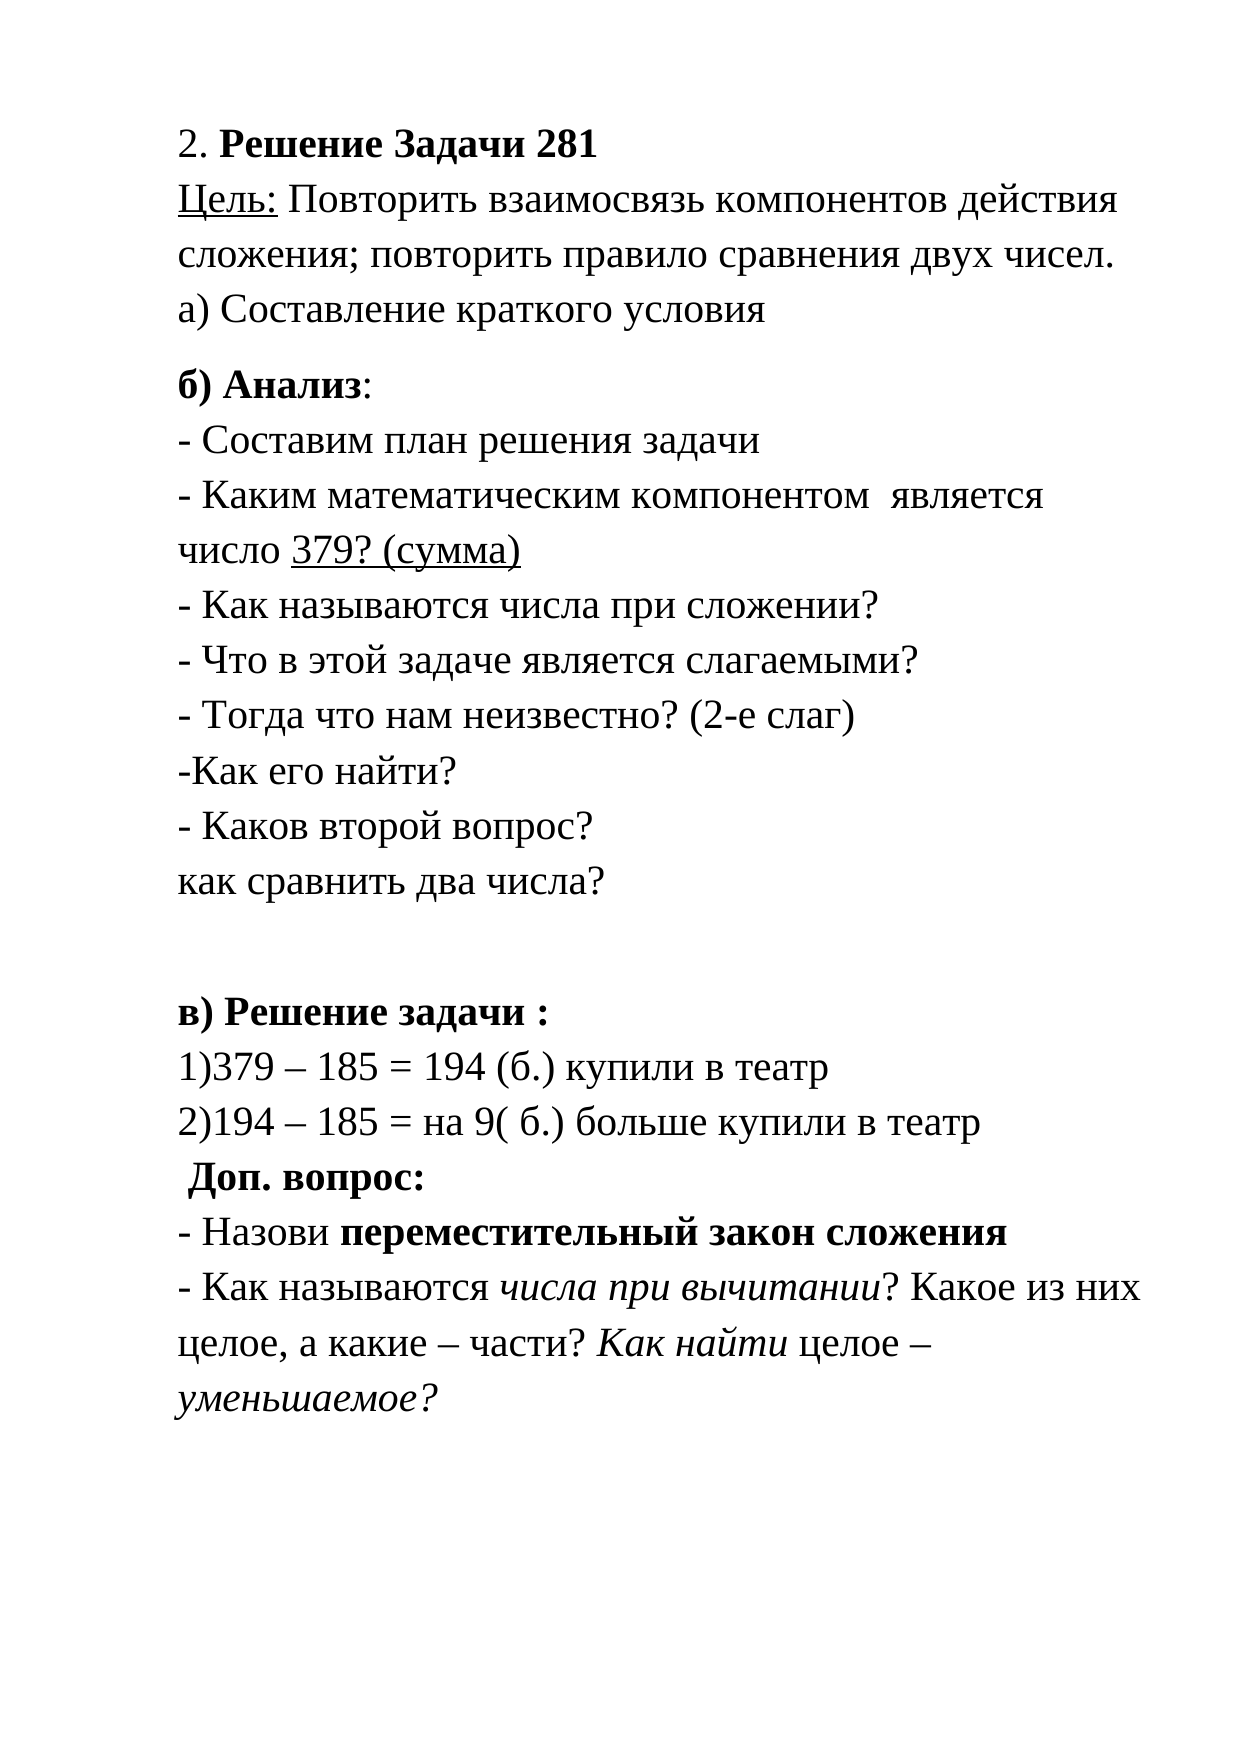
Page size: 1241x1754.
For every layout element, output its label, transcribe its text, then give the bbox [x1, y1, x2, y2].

text б) Анализ: - Составим план решения задачи - Каким математическим компонентом является число 379? (сумма) - Как называются числа при сложении? - Что в этой задаче является слагаемыми? - Тогда что нам неизвестно? (2-е слаг) -Как его найти? - Каков второй вопрос? как сравнить два числа? [177, 359, 1152, 903]
text в) Решение задачи : 1)379 – 185 = 194 (б.) купили в театр 2)194 – 185 = на 9( б.) больше купили в театр Доп. вопрос: - Назови переместительный закон сложения - Как называются числа при вычитании? Какое из них целое, а какие – части? Как найти целое – уменьшаемое? [177, 931, 1152, 1420]
text 2. Решение Задачи 281 Цель: Повторить взаимосвязь компонентов действия сложения; повторить правило сравнения двух чисел. а) Составление краткого условия [177, 118, 1152, 331]
